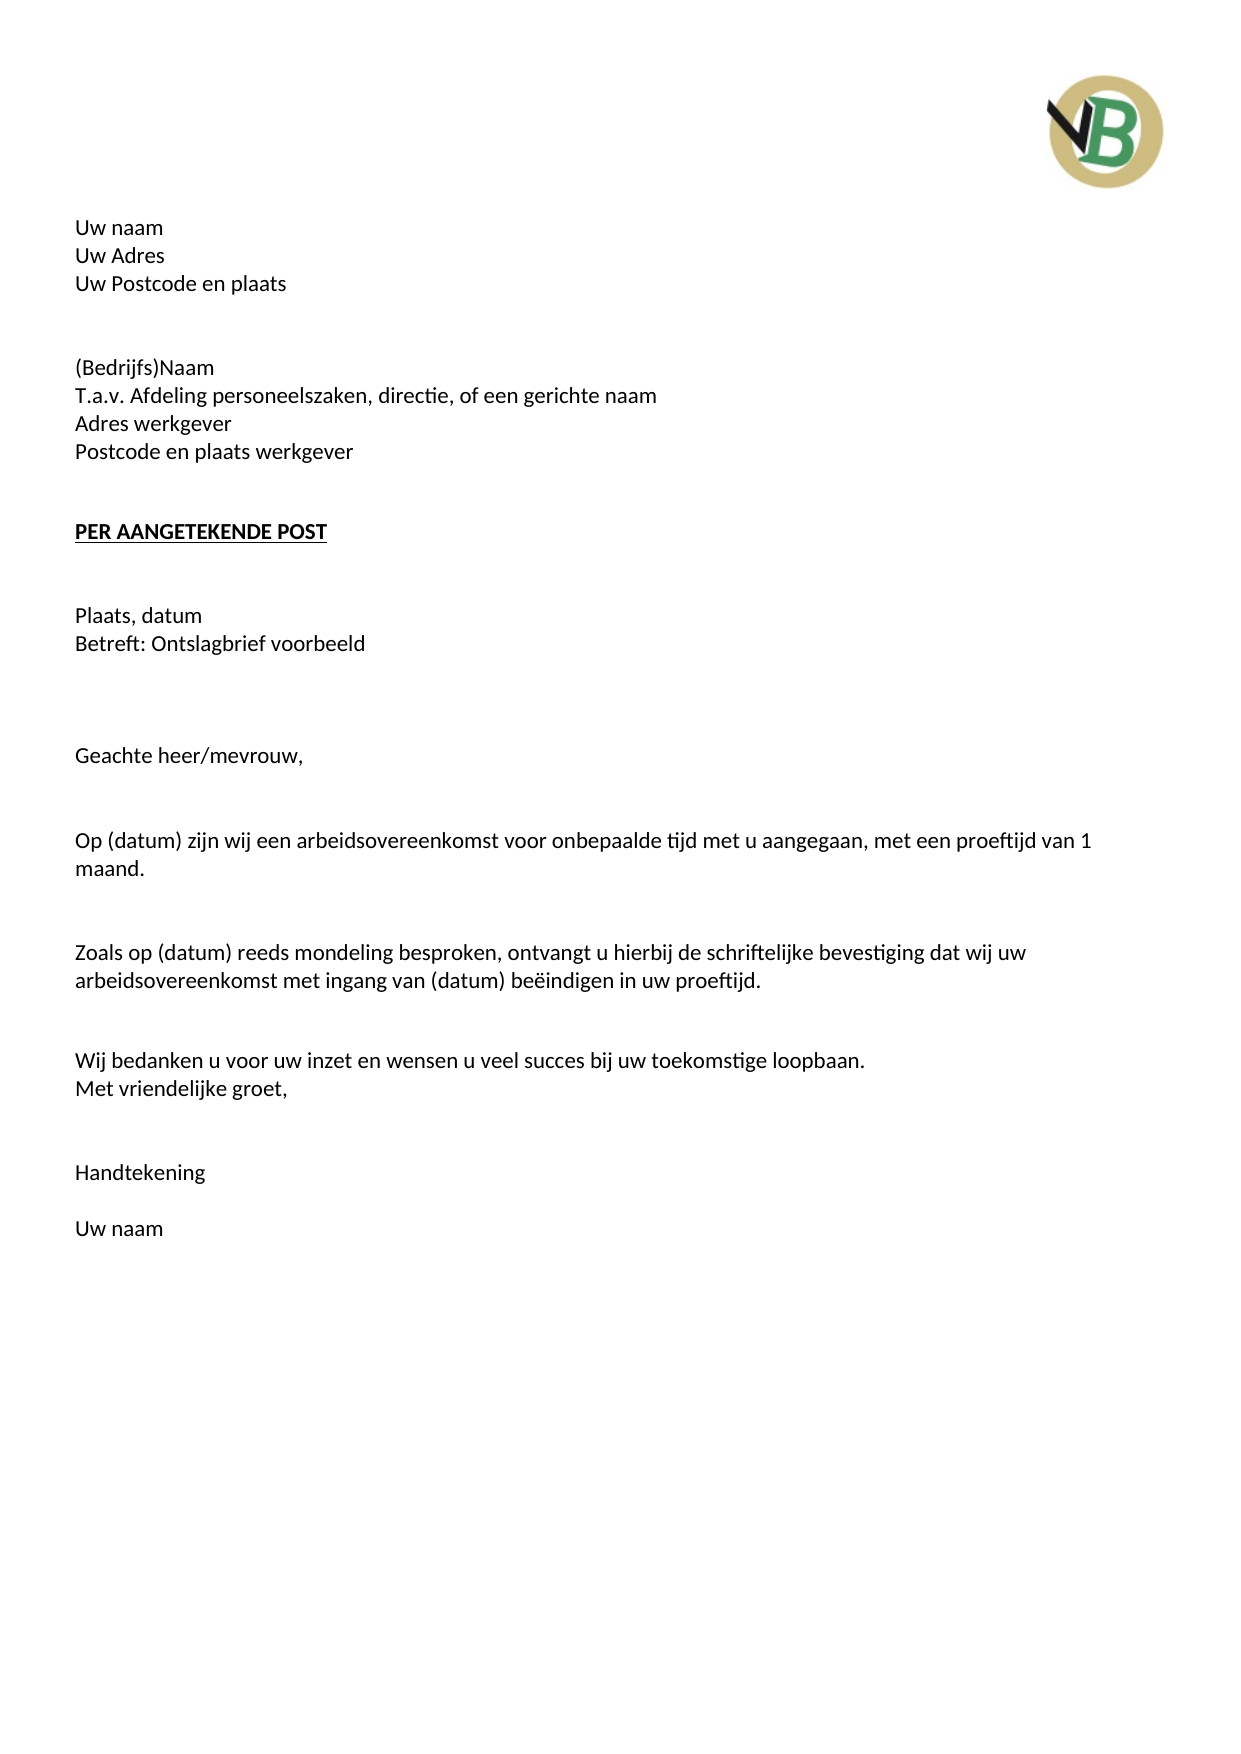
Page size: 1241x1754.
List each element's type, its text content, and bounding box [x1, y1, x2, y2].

text Postcode en plaats werkgever [75, 437, 1165, 465]
text Plaats, datum [75, 602, 1165, 629]
text Handtekening [75, 1158, 1165, 1186]
text Wij bedanken u voor uw inzet en wensen u veel succes bij uw toekomstige loopbaan. [75, 1046, 1165, 1074]
text T.a.v. Afdeling personeelszaken, directie, of een gerichte naam [75, 381, 1165, 409]
text Met vriendelijke groet, [75, 1074, 1165, 1102]
text Geachte heer/mevrouw, [75, 742, 1165, 770]
picture [1046, 73, 1166, 190]
text Uw Postcode en plaats [75, 269, 1165, 297]
text PER AANGETEKENDE POST [75, 517, 1165, 546]
text Adres werkgever [75, 409, 1165, 437]
text Uw Adres [75, 241, 1165, 269]
text (Bedrijfs)Naam [75, 353, 1165, 381]
text Betreft: Ontslagbrief voorbeeld [75, 629, 1165, 658]
text Op (datum) zijn wij een arbeidsovereenkomst voor onbepaalde tijd met u aangegaan, met een proeftijd van 1 maand. [75, 826, 1165, 882]
text Uw naam [75, 213, 1165, 241]
text Uw naam [75, 1214, 1165, 1242]
text Zoals op (datum) reeds mondeling besproken, ontvangt u hierbij de schriftelijke bevestiging dat wij uw arbeidsovereenkomst met ingang van (datum) beëindigen in uw proeftijd. [75, 938, 1165, 994]
